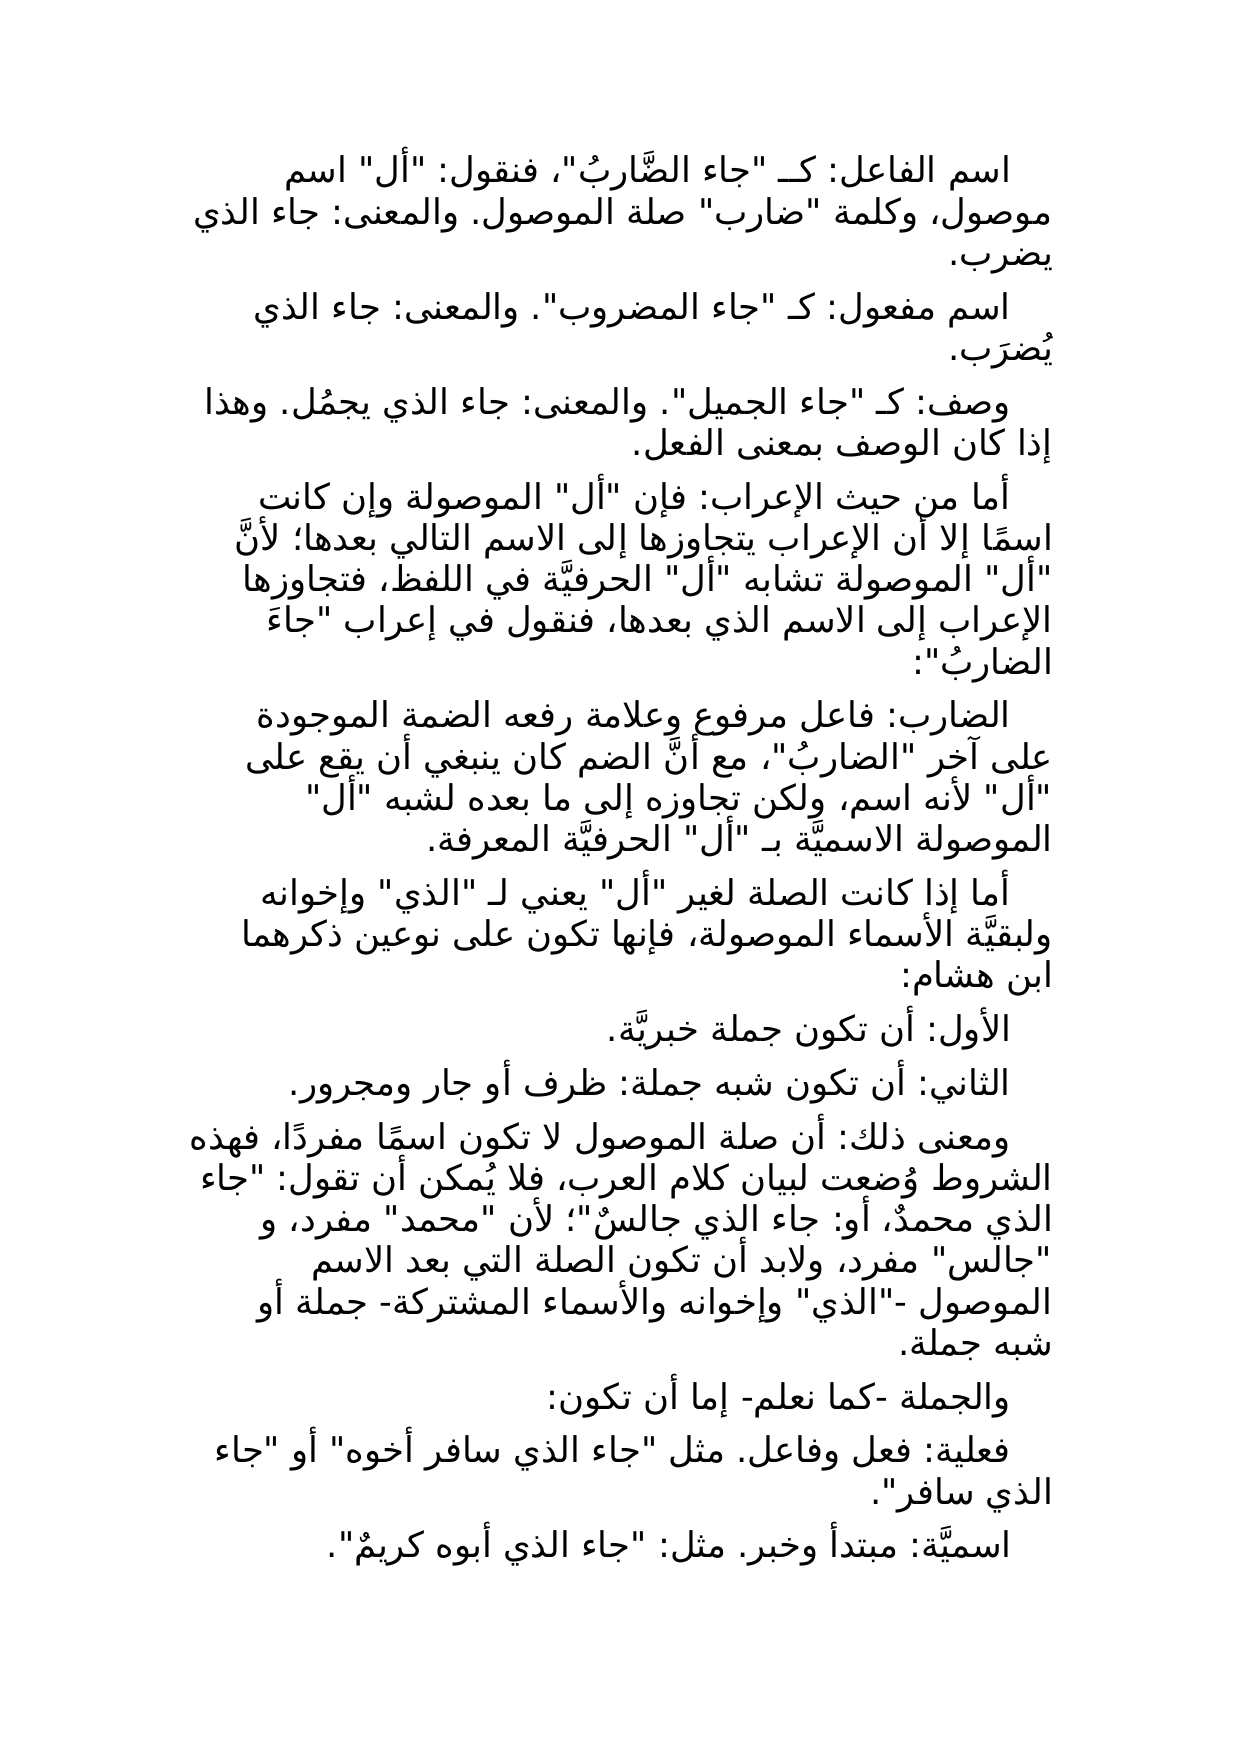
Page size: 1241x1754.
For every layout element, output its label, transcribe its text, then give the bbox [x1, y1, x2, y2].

text وصف: كـ "جاء الجميل". والمعنى: جاء الذي يجمُل. وهذا إذا كان الوصف بمعنى الفعل. [187, 381, 1053, 464]
text الأول: أن تكون جملة خبريَّة. [187, 1009, 1053, 1050]
text اسم مفعول: كـ "جاء المضروب". والمعنى: جاء الذي يُضرَب. [187, 286, 1053, 369]
text ومعنى ذلك: أن صلة الموصول لا تكون اسمًا مفردًا، فهذه الشروط وُضعت لبيان كلام العرب، فلا يُمكن أن تقول: "جاء الذي محمدٌ، أو: جاء الذي جالسٌ"؛ لأن "محمد" مفرد، و "جالس" مفرد، ولابد أن تكون الصلة التي بعد الاسم الموصول -"الذي" وإخوانه والأسماء المشتركة- جملة أو شبه جملة. [187, 1116, 1053, 1364]
text اسميَّة: مبتدأ وخبر. مثل: "جاء الذي أبوه كريمٌ". [187, 1525, 1053, 1566]
text الضارب: فاعل مرفوع وعلامة رفعه الضمة الموجودة على آخر "الضاربُ"، مع أنَّ الضم كان ينبغي أن يقع على "أل" لأنه اسم، ولكن تجاوزه إلى ما بعده لشبه "أل" الموصولة الاسميَّة بـ "أل" الحرفيَّة المعرفة. [187, 695, 1053, 860]
text أما من حيث الإعراب: فإن "أل" الموصولة وإن كانت اسمًا إلا أن الإعراب يتجاوزها إلى الاسم التالي بعدها؛ لأنَّ "أل" الموصولة تشابه "أل" الحرفيَّة في اللفظ، فتجاوزها الإعراب إلى الاسم الذي بعدها، فنقول في إعراب "جاءَ الضاربُ": [187, 476, 1053, 682]
text الثاني: أن تكون شبه جملة: ظرف أو جار ومجرور. [187, 1062, 1053, 1104]
text اسم الفاعل: كــ "جاء الضَّاربُ"، فنقول: "أل" اسم موصول، وكلمة "ضارب" صلة الموصول. والمعنى: جاء الذي يضرب. [187, 150, 1053, 274]
text فعلية: فعل وفاعل. مثل "جاء الذي سافر أخوه" أو "جاء الذي سافر". [187, 1430, 1053, 1512]
text أما إذا كانت الصلة لغير "أل" يعني لـ "الذي" وإخوانه ولبقيَّة الأسماء الموصولة، فإنها تكون على نوعين ذكرهما ابن هشام: [187, 872, 1053, 996]
text والجملة -كما نعلم- إما أن تكون: [187, 1376, 1053, 1417]
